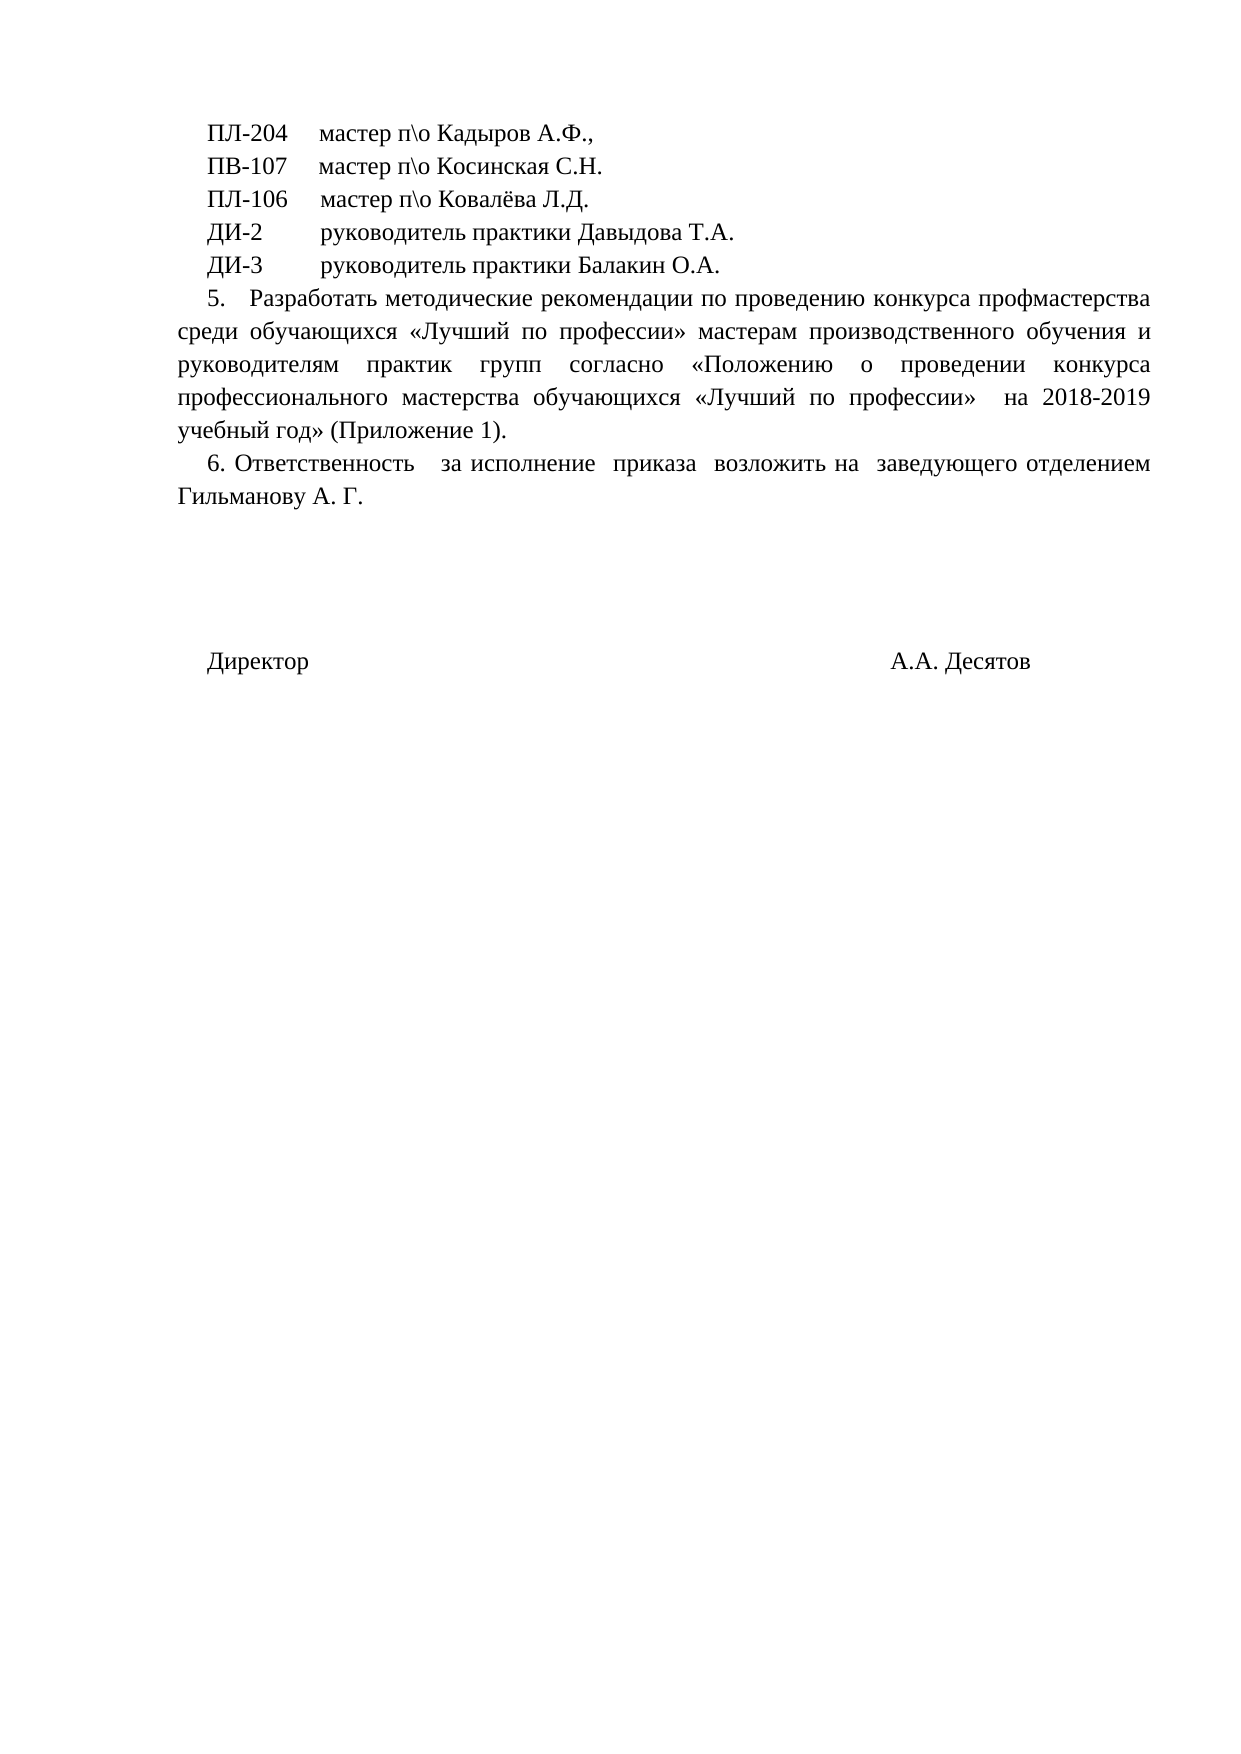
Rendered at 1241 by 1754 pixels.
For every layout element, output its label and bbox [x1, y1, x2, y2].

table_header [166, 118, 1163, 1604]
